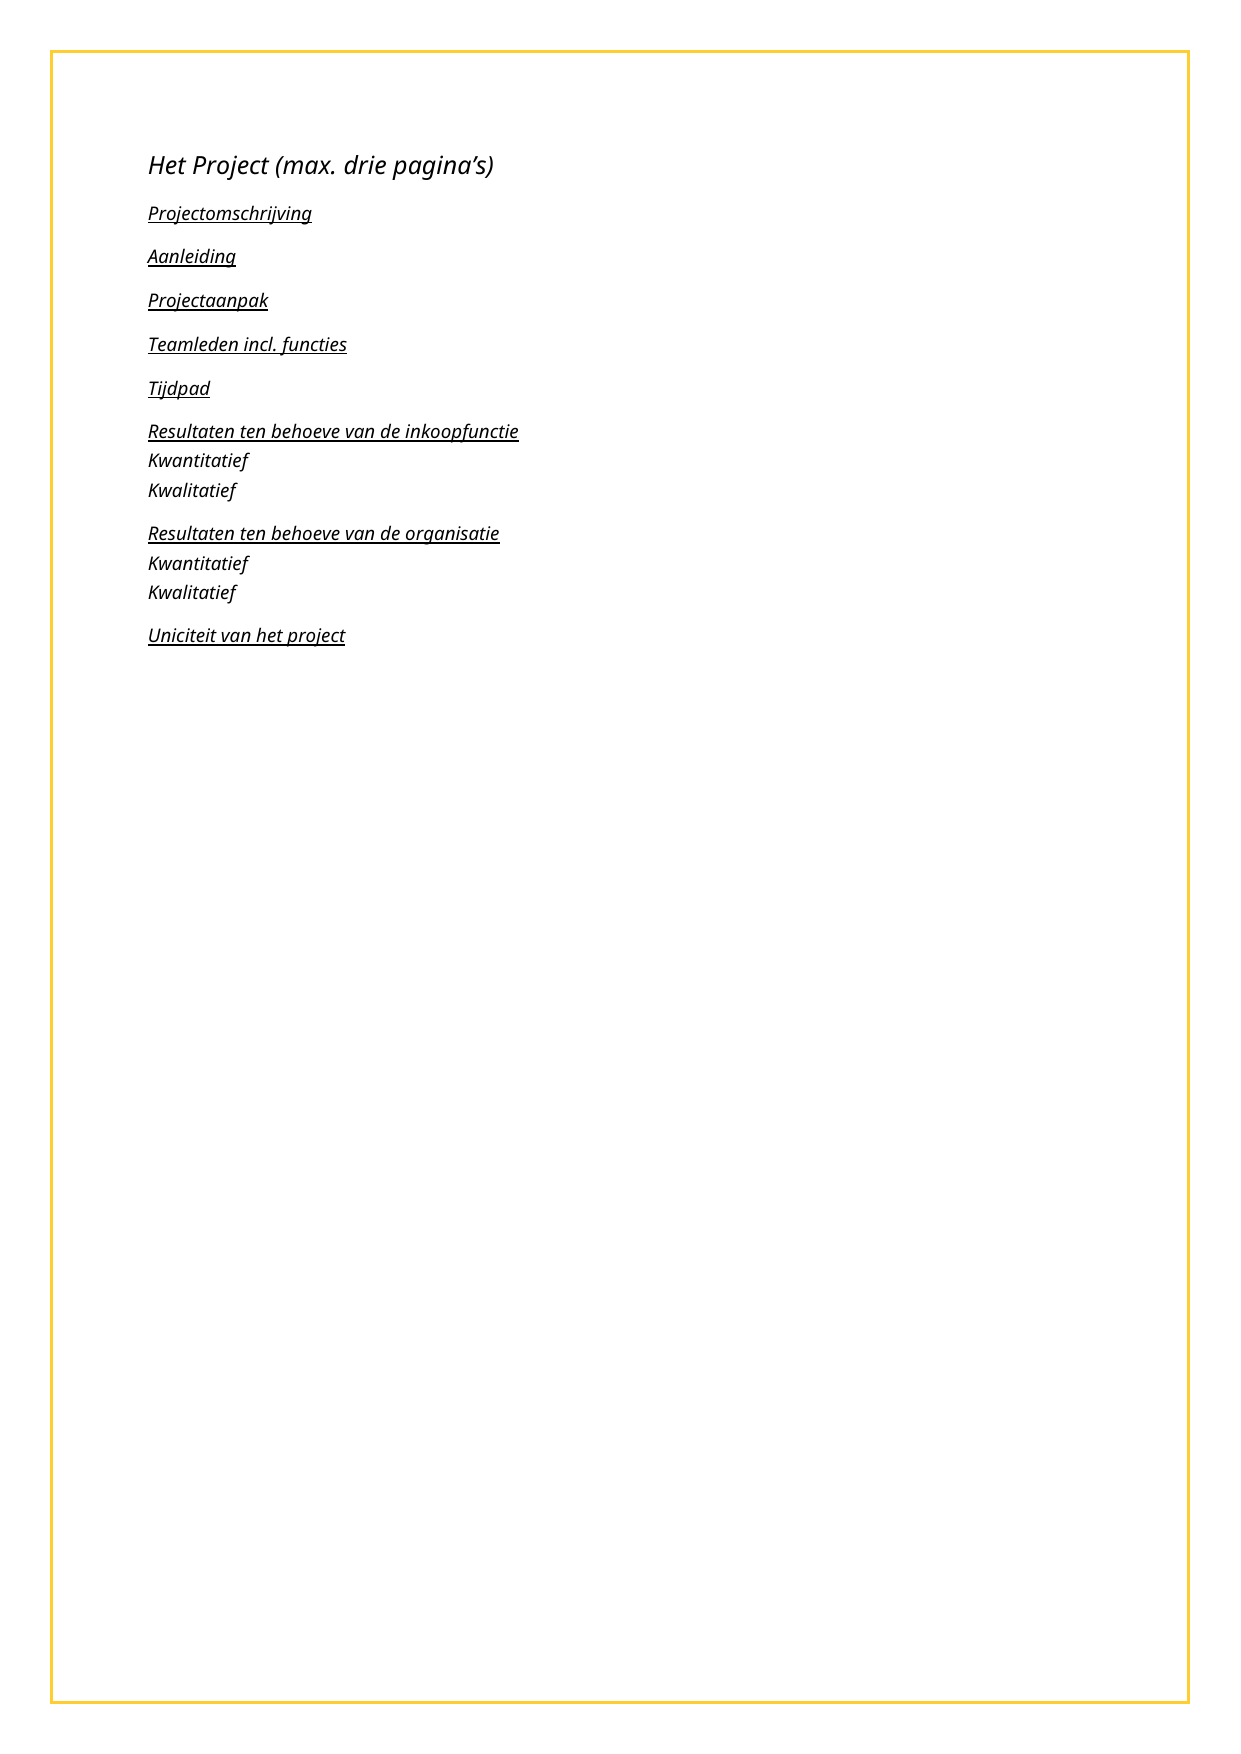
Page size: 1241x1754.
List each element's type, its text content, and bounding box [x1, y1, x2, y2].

subtitle Teamleden incl. functies [148, 327, 1093, 357]
subtitle Tijdpad [148, 371, 1093, 400]
subtitle Projectaanpak [148, 284, 1093, 313]
subtitle Uniciteit van het project [148, 619, 1093, 648]
subtitle Projectomschrijving [148, 196, 1093, 225]
subtitle Resultaten ten behoeve van de inkoopfunctie Kwantitatief Kwalitatief [148, 415, 1093, 502]
subtitle Resultaten ten behoeve van de organisatie Kwantitatief Kwalitatief [148, 517, 1093, 604]
text Het Project (max. drie pagina’s) [148, 148, 1093, 182]
subtitle Aanleiding [148, 240, 1093, 269]
